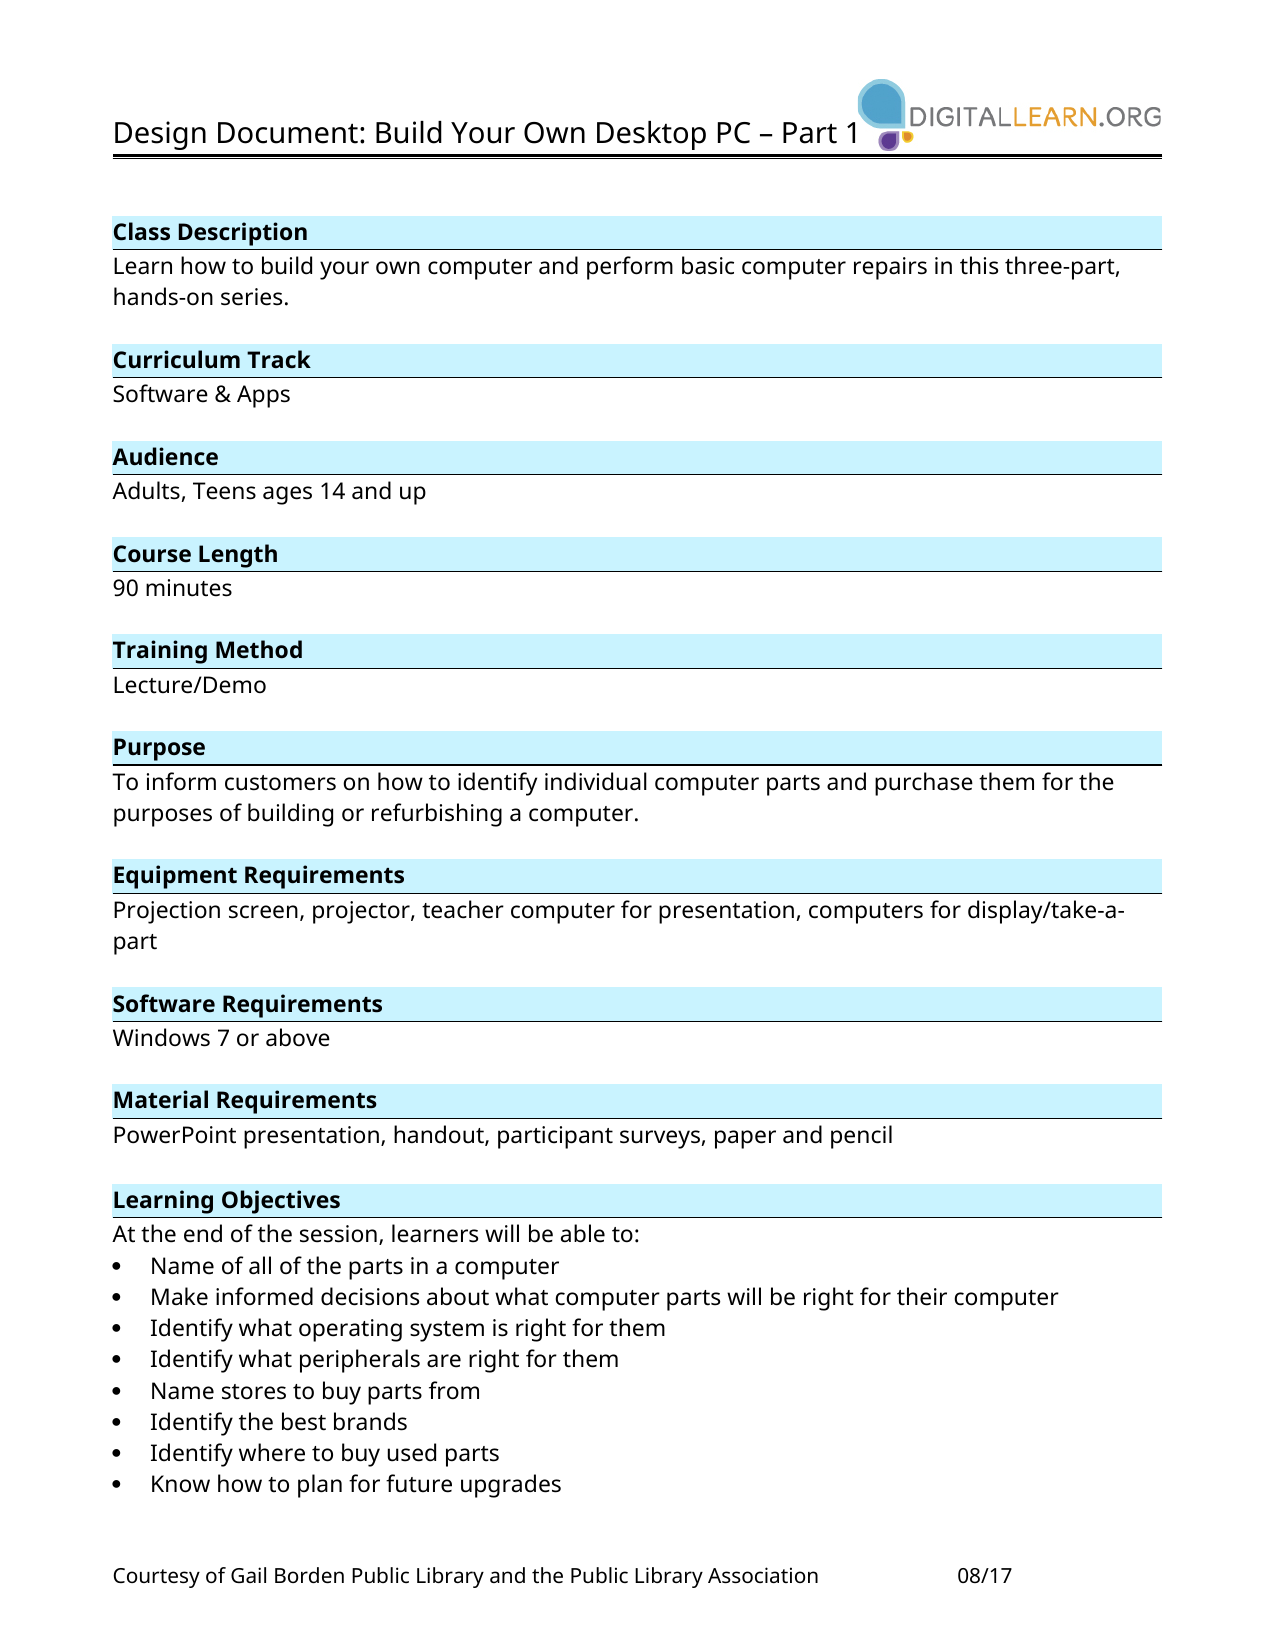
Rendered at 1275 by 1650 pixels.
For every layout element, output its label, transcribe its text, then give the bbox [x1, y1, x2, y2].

list Identify what peripherals are right for them [112, 1343, 1162, 1375]
text Windows 7 or above [112, 1022, 1162, 1053]
list Identify where to buy used parts [112, 1437, 1162, 1468]
text Software & Apps [112, 378, 1162, 409]
list Name of all of the parts in a computer [112, 1250, 1162, 1281]
text Design Document: Build Your Own Desktop PC – Part 1 [112, 112, 1162, 157]
text Projection screen, projector, teacher computer for presentation, computers for display/take-a-part [112, 894, 1162, 956]
text Class Description [112, 216, 1162, 250]
text Course Length [112, 537, 1162, 572]
text Audience [112, 441, 1162, 475]
text Learn how to build your own computer and perform basic computer repairs in this three-part, hands-on series. [112, 250, 1162, 312]
text At the end of the session, learners will be able to: [112, 1218, 1162, 1250]
text Curriculum Track [112, 344, 1162, 378]
list Identify what operating system is right for them [112, 1312, 1162, 1343]
text Software Requirements [112, 987, 1162, 1022]
list Name stores to buy parts from [112, 1375, 1162, 1406]
text To inform customers on how to identify individual computer parts and purchase them for the purposes of building or refurbishing a computer. [112, 766, 1162, 828]
text Adults, Teens ages 14 and up [112, 475, 1162, 506]
list Know how to plan for future upgrades [112, 1468, 1162, 1500]
list Make informed decisions about what computer parts will be right for their computer [112, 1281, 1162, 1312]
text Lecture/Demo [112, 669, 1162, 700]
list Identify the best brands [112, 1406, 1162, 1437]
text Purpose [112, 731, 1162, 766]
text Material Requirements [112, 1084, 1162, 1119]
text PowerPoint presentation, handout, participant surveys, paper and pencil [112, 1119, 1162, 1150]
picture [857, 79, 1161, 151]
text Training Method [112, 634, 1162, 669]
text Equipment Requirements [112, 859, 1162, 894]
text Learning Objectives [112, 1184, 1162, 1218]
text 90 minutes [112, 572, 1162, 603]
